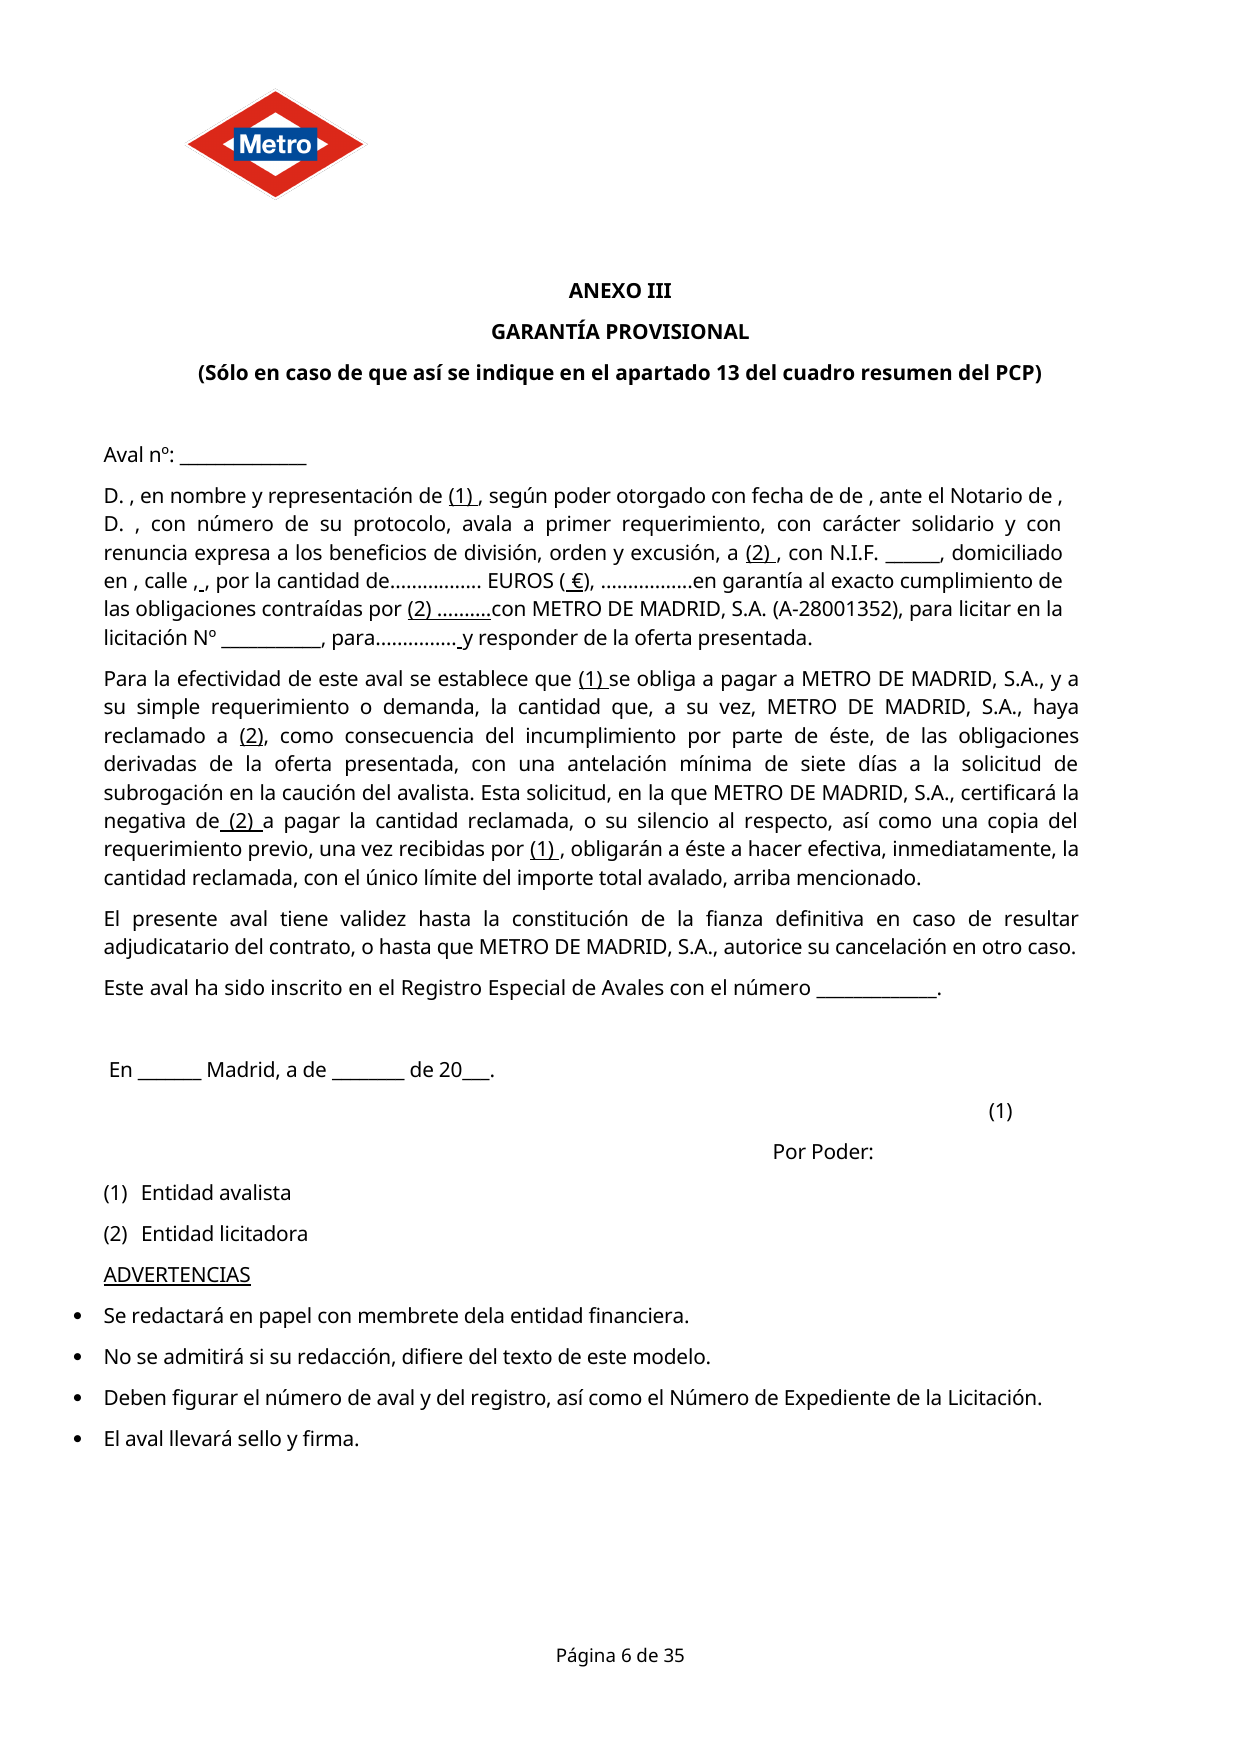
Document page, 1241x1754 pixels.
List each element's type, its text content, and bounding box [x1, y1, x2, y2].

picture [184, 88, 368, 200]
list Deben figurar el número de aval y del registro, así como el Número de Expediente de la Licitación. [74, 1383, 1079, 1411]
list Se redactará en papel con membrete dela entidad financiera. [74, 1301, 1079, 1329]
list No se admitirá si su redacción, difiere del texto de este modelo. [74, 1342, 1079, 1370]
list El aval llevará sello y firma. [74, 1424, 1079, 1452]
text El presente aval tiene validez hasta la constitución de la fianza definitiva en caso de resultar adjudicatario del contrato, o hasta que METRO DE MADRID, S.A., autorice su cancelación en otro caso. [103, 904, 1079, 961]
text En _______ Madrid, a de ________ de 20___. [103, 1055, 1079, 1084]
list Entidad avalista [103, 1178, 1079, 1206]
text (Sólo en caso de que así se indique en el apartado 13 del cuadro resumen del PCP) [177, 358, 1063, 386]
text Este aval ha sido inscrito en el Registro Especial de Avales con el número _____________. [103, 973, 1079, 1002]
text Por Poder: [103, 1137, 1079, 1166]
list Entidad licitadora [103, 1219, 1079, 1247]
text GARANTÍA PROVISIONAL [177, 317, 1063, 346]
text Aval nº: ______________ [103, 440, 1063, 468]
text D. , en nombre y representación de (1) , según poder otorgado con fecha de de , ante el Notario de , D. , con número de su protocolo, avala a primer requerimiento, con carácter solidario y con renuncia expresa a los beneficios de división, orden y excusión, a (2) , con N.I.F. ______, domiciliado en , calle , , por la cantidad de…………….. EUROS ( €), ……………..en garantía al exacto cumplimiento de las obligaciones contraídas por (2) ……….con METRO DE MADRID, S.A. (A-28001352), para licitar en la licitación Nº ___________, para…………… y responder de la oferta presentada. [103, 481, 1063, 651]
text Para la efectividad de este aval se establece que (1) se obliga a pagar a METRO DE MADRID, S.A., y a su simple requerimiento o demanda, la cantidad que, a su vez, METRO DE MADRID, S.A., haya reclamado a (2), como consecuencia del incumplimiento por parte de éste, de las obligaciones derivadas de la oferta presentada, con una antelación mínima de siete días a la solicitud de subrogación en la caución del avalista. Esta solicitud, en la que METRO DE MADRID, S.A., certificará la negativa de (2) a pagar la cantidad reclamada, o su silencio al respecto, así como una copia del requerimiento previo, una vez recibidas por (1) , obligarán a éste a hacer efectiva, inmediatamente, la cantidad reclamada, con el único límite del importe total avalado, arriba mencionado. [103, 664, 1079, 891]
text ANEXO III [177, 276, 1063, 304]
text ADVERTENCIAS [103, 1260, 1079, 1288]
text (1) [103, 1096, 1079, 1124]
